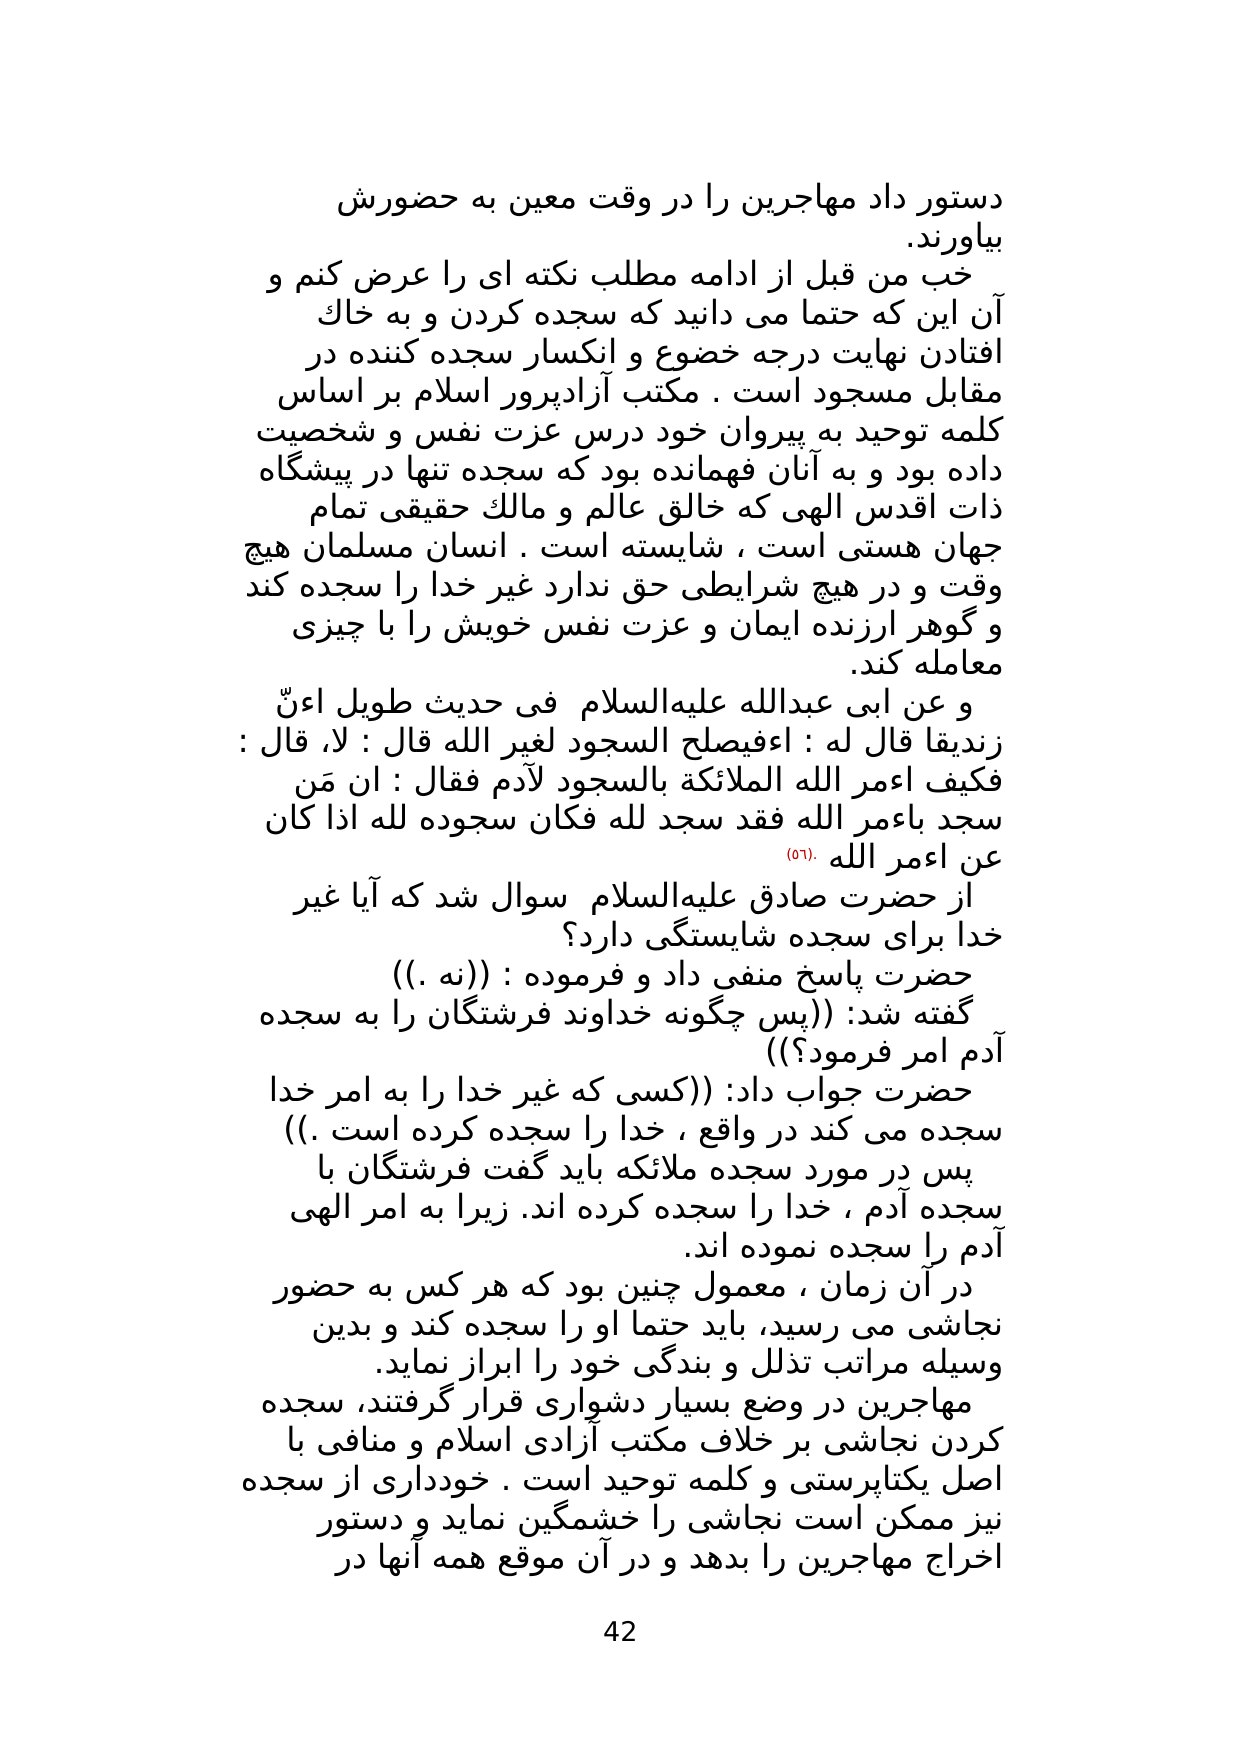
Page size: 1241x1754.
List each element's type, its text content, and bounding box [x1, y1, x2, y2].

text از حضرت صادق عليه‌السلام سوال شد كه آيا غير خدا براى سجده شايستگى دارد؟ [236, 877, 1004, 954]
text پس در مورد سجده ملائكه بايد گفت فرشتگان با سجده آدم ، خدا را سجده كرده اند. زيرا به امر الهى آدم را سجده نموده اند. [236, 1148, 1004, 1265]
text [236, 177, 1004, 255]
text گفته شد: ((پس چگونه خداوند فرشتگان را به سجده آدم امر فرمود؟)) [236, 993, 1004, 1071]
text خب من قبل از ادامه مطلب نكته اى را عرض كنم و آن اين كه حتما مى دانيد كه سجده كردن و به خاك افتادن نهايت درجه خضوع و انكسار سجده كننده در مقابل مسجود است . مكتب آزادپرور اسلام بر اساس كلمه توحيد به پيروان خود درس عزت نفس و شخصيت داده بود و به آنان فهمانده بود كه سجده تنها در پيشگاه ذات اقدس الهى كه خالق عالم و مالك حقيقى تمام جهان هستى است ، شايسته است . انسان مسلمان هيچ وقت و در هيچ شرايطى حق ندارد غير خدا را سجده كند و گوهر ارزنده ايمان و عزت نفس خويش را با چيزى معامله كند. [236, 255, 1004, 682]
text حضرت پاسخ منفى داد و فرموده : ((نه .)) [236, 954, 1004, 993]
text حضرت جواب داد: ((كسى كه غير خدا را به امر خدا سجده مى كند در واقع ، خدا را سجده كرده است .)) [236, 1071, 1004, 1148]
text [236, 1382, 1004, 1576]
text و عن ابى عبدالله عليه‌السلام فى حديث طويل اءنّ زنديقا قال له : اءفيصلح السجود لغير الله قال : لا، قال : فكيف اءمر الله الملائكة بالسجود لآدم فقال : ان مَن سجد باءمر الله فقد سجد لله فكان سجوده لله اذا كان عن اءمر الله .(٥٦) [236, 682, 1004, 877]
text در آن زمان ، معمول چنين بود كه هر كس به حضور نجاشى مى رسيد، بايد حتما او را سجده كند و بدين وسيله مراتب تذلل و بندگى خود را ابراز نمايد. [236, 1265, 1004, 1382]
